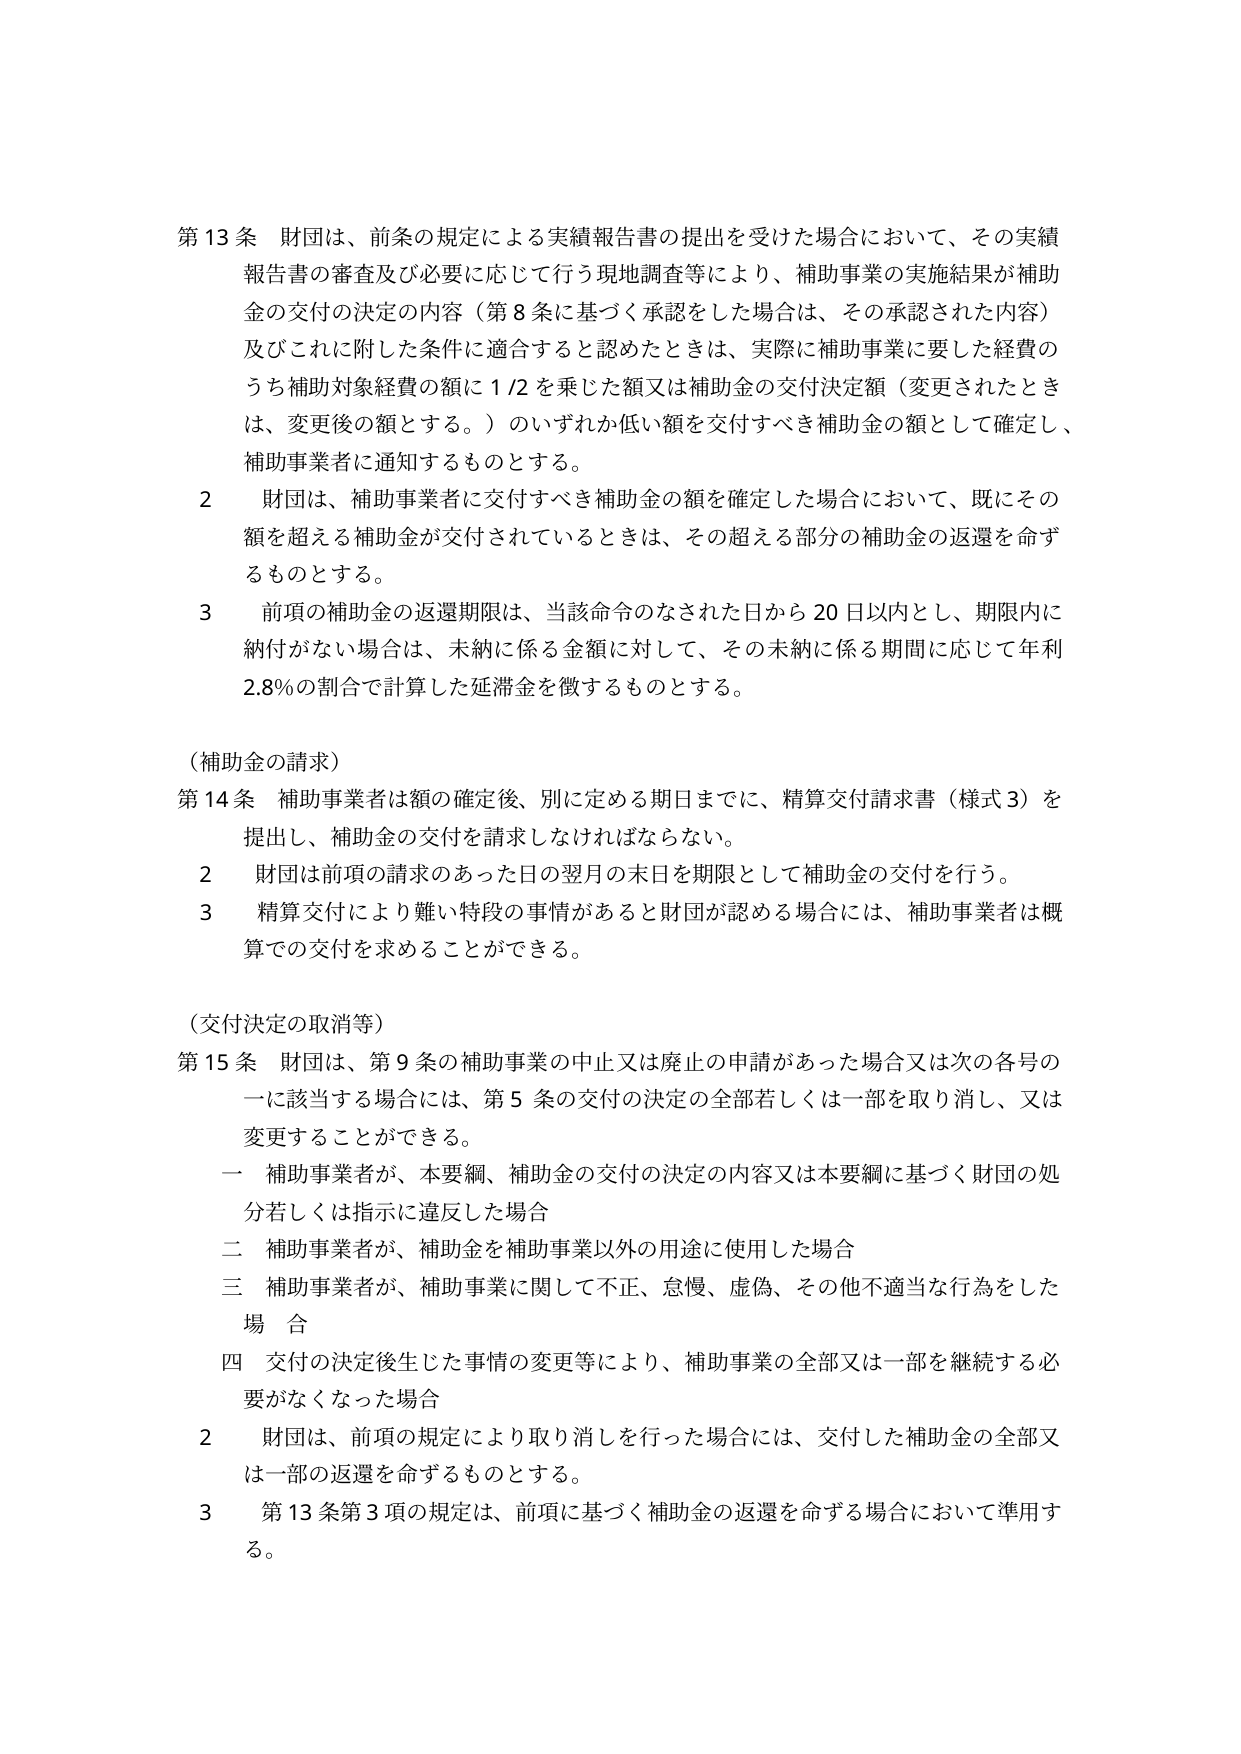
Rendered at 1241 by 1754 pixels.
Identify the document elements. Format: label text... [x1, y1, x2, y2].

text （補助金の請求） [177, 742, 1063, 779]
text 2 財団は前項の請求のあった日の翌月の末日を期限として補助金の交付を行う。 [177, 854, 1063, 892]
text 第14条 補助事業者は額の確定後、別に定める期日までに、精算交付請求書（様式3）を提出し、補助金の交付を請求しなければならない。 [177, 779, 1063, 854]
text 3 第13 条第3 項の規定は、前項に基づく補助金の返還を命ずる場合において準用する。 [199, 1492, 1063, 1567]
text 第15 条 財団は、第9 条の補助事業の中止又は廃止の申請があった場合又は次の各号の一に該当する場合には、第5 条の交付の決定の全部若しくは一部を取り消し、又は変更することができる。 [177, 1042, 1063, 1154]
text 一 補助事業者が、本要綱、補助金の交付の決定の内容又は本要綱に基づく財団の処分若しくは指示に違反した場合 [221, 1154, 1063, 1229]
text 第13 条 財団は、前条の規定による実績報告書の提出を受けた場合において、その実績報告書の審査及び必要に応じて行う現地調査等により、補助事業の実施結果が補助金の交付の決定の内容（第8 条に基づく承認をした場合は、その承認された内容）及びこれに附した条件に適合すると認めたときは、実際に補助事業に要した経費のうち補助対象経費の額に1 /2 を乗じた額又は補助金の交付決定額（変更されたときは、変更後の額とする。）のいずれか低い額を交付すべき補助金の額として確定し、補助事業者に通知するものとする。 [177, 217, 1063, 479]
text 2 財団は、前項の規定により取り消しを行った場合には、交付した補助金の全部又は一部の返還を命ずるものとする。 [199, 1417, 1063, 1492]
text 2 財団は、補助事業者に交付すべき補助金の額を確定した場合において、既にその額を超える補助金が交付されているときは、その超える部分の補助金の返還を命ずるものとする。 [199, 479, 1063, 592]
text 3 精算交付により難い特段の事情があると財団が認める場合には、補助事業者は概算での交付を求めることができる。 [177, 892, 1063, 967]
text 3 前項の補助金の返還期限は、当該命令のなされた日から20 日以内とし、期限内に納付がない場合は、未納に係る金額に対して、その未納に係る期間に応じて年利2.8％の割合で計算した延滞金を徴するものとする。 [199, 592, 1063, 704]
text 四 交付の決定後生じた事情の変更等により、補助事業の全部又は一部を継続する必要がなくなった場合 [221, 1342, 1063, 1417]
text 二 補助事業者が、補助金を補助事業以外の用途に使用した場合 [177, 1229, 1063, 1267]
text 三 補助事業者が、補助事業に関して不正、怠慢、虚偽、その他不適当な行為をした場 合 [221, 1267, 1063, 1342]
text （交付決定の取消等） [177, 1004, 1063, 1042]
